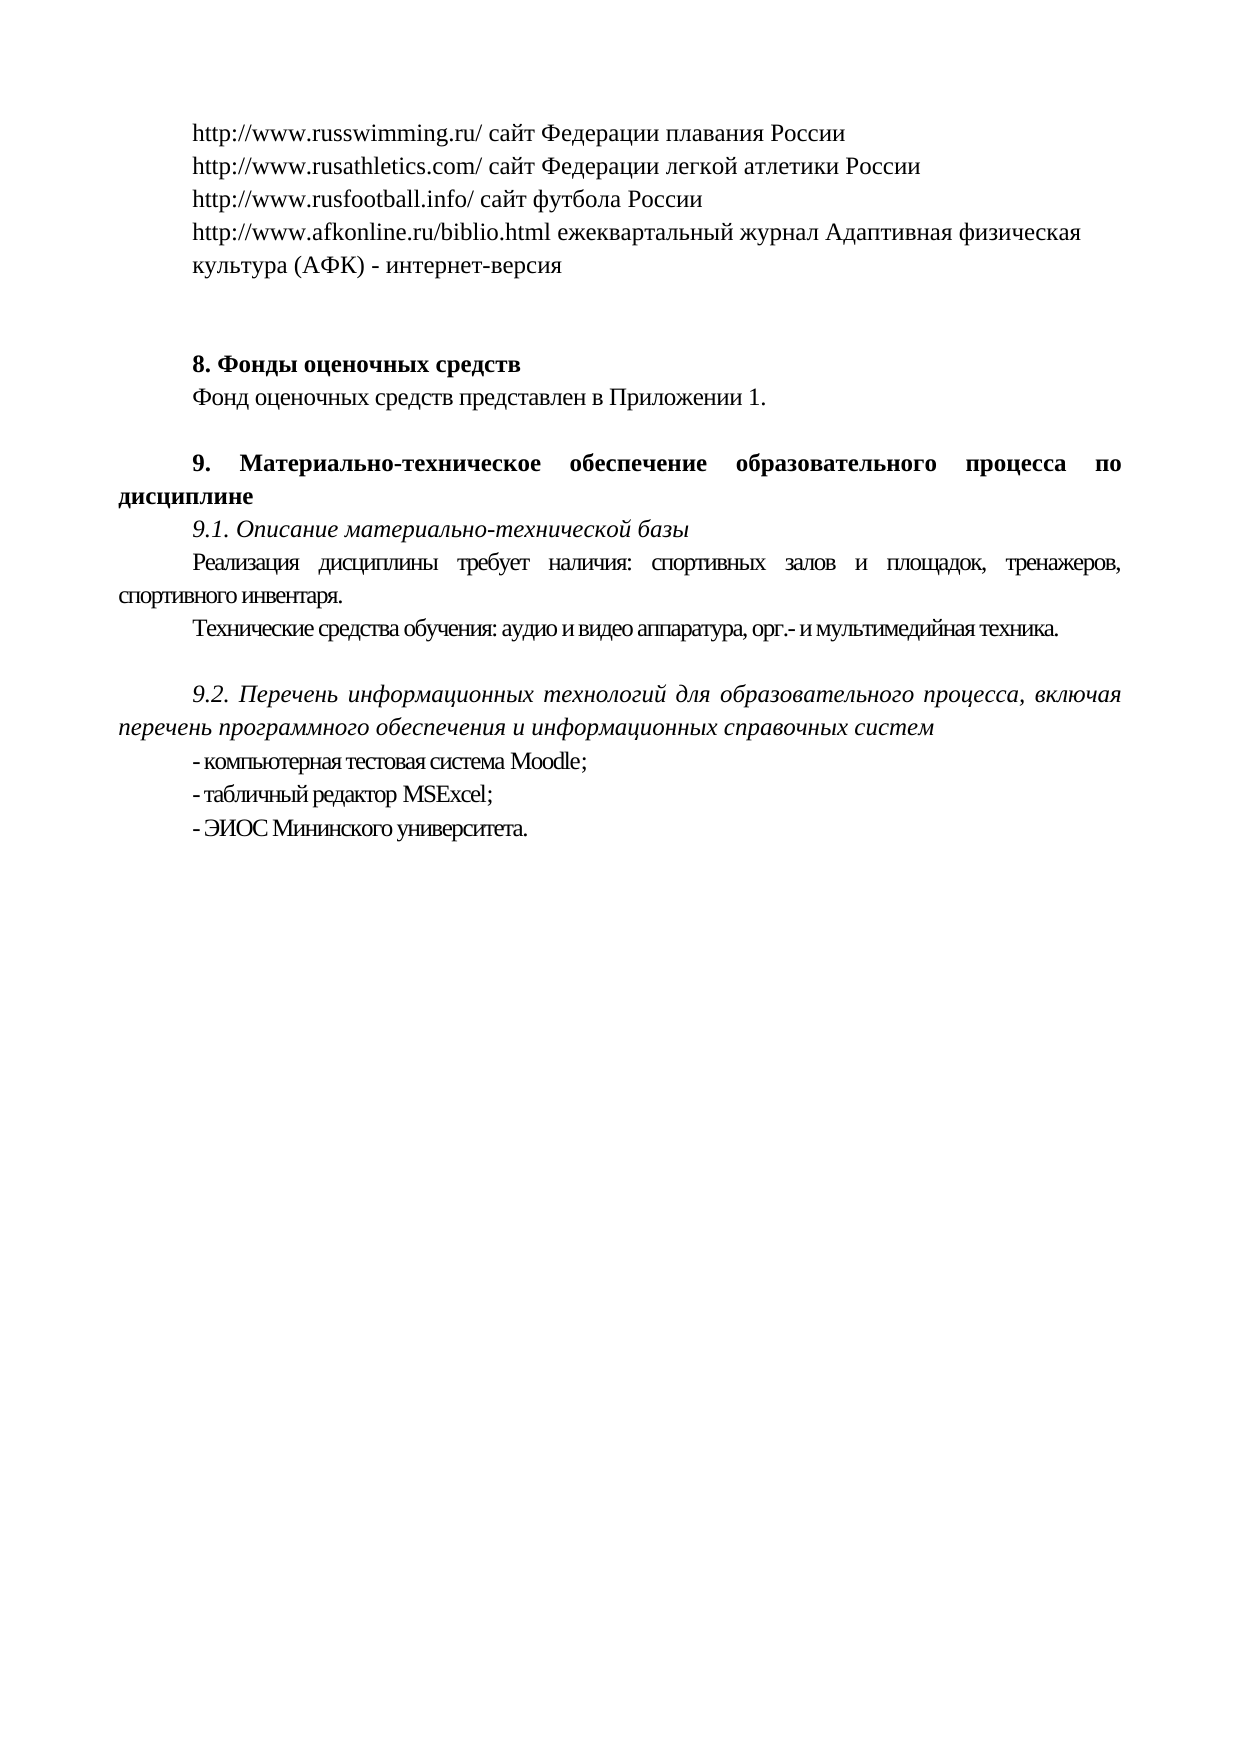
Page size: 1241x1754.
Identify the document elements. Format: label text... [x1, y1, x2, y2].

text 8. Фонды оценочных средств [118, 349, 1122, 378]
text http://www.rusfootball.info/ сайт футбола России [118, 184, 1122, 213]
text - компьютерная тестовая система Moodle; [118, 746, 1122, 775]
text 9.1. Описание материально-технической базы [118, 514, 1122, 543]
text 9.2. Перечень информационных технологий для образовательного процесса, включая перечень программного обеспечения и информационных справочных систем [118, 679, 1122, 741]
text http://www.rusathletics.com/ сайт Федерации легкой атлетики России [118, 151, 1122, 180]
text 9. Материально-техническое обеспечение образовательного процесса по дисциплине [118, 448, 1122, 510]
text Реализация дисциплины требует наличия: спортивных залов и площадок, тренажеров, спортивного инвентаря. [118, 547, 1122, 609]
text культура (АФК) - интернет-версия [118, 250, 1122, 279]
text http://www.afkonline.ru/biblio.html ежеквартальный журнал Адаптивная физическая [118, 217, 1122, 246]
text Технические средства обучения: аудио и видео аппаратура, орг.- и мультимедийная техника. [118, 613, 1122, 642]
text - табличный редактор MSExcel; [118, 779, 1122, 808]
text http://www.russwimming.ru/ сайт Федерации плавания России [118, 118, 1122, 147]
text Фонд оценочных средств представлен в Приложении 1. [118, 382, 1122, 411]
text - ЭИОС Мининского университета. [118, 813, 1122, 842]
